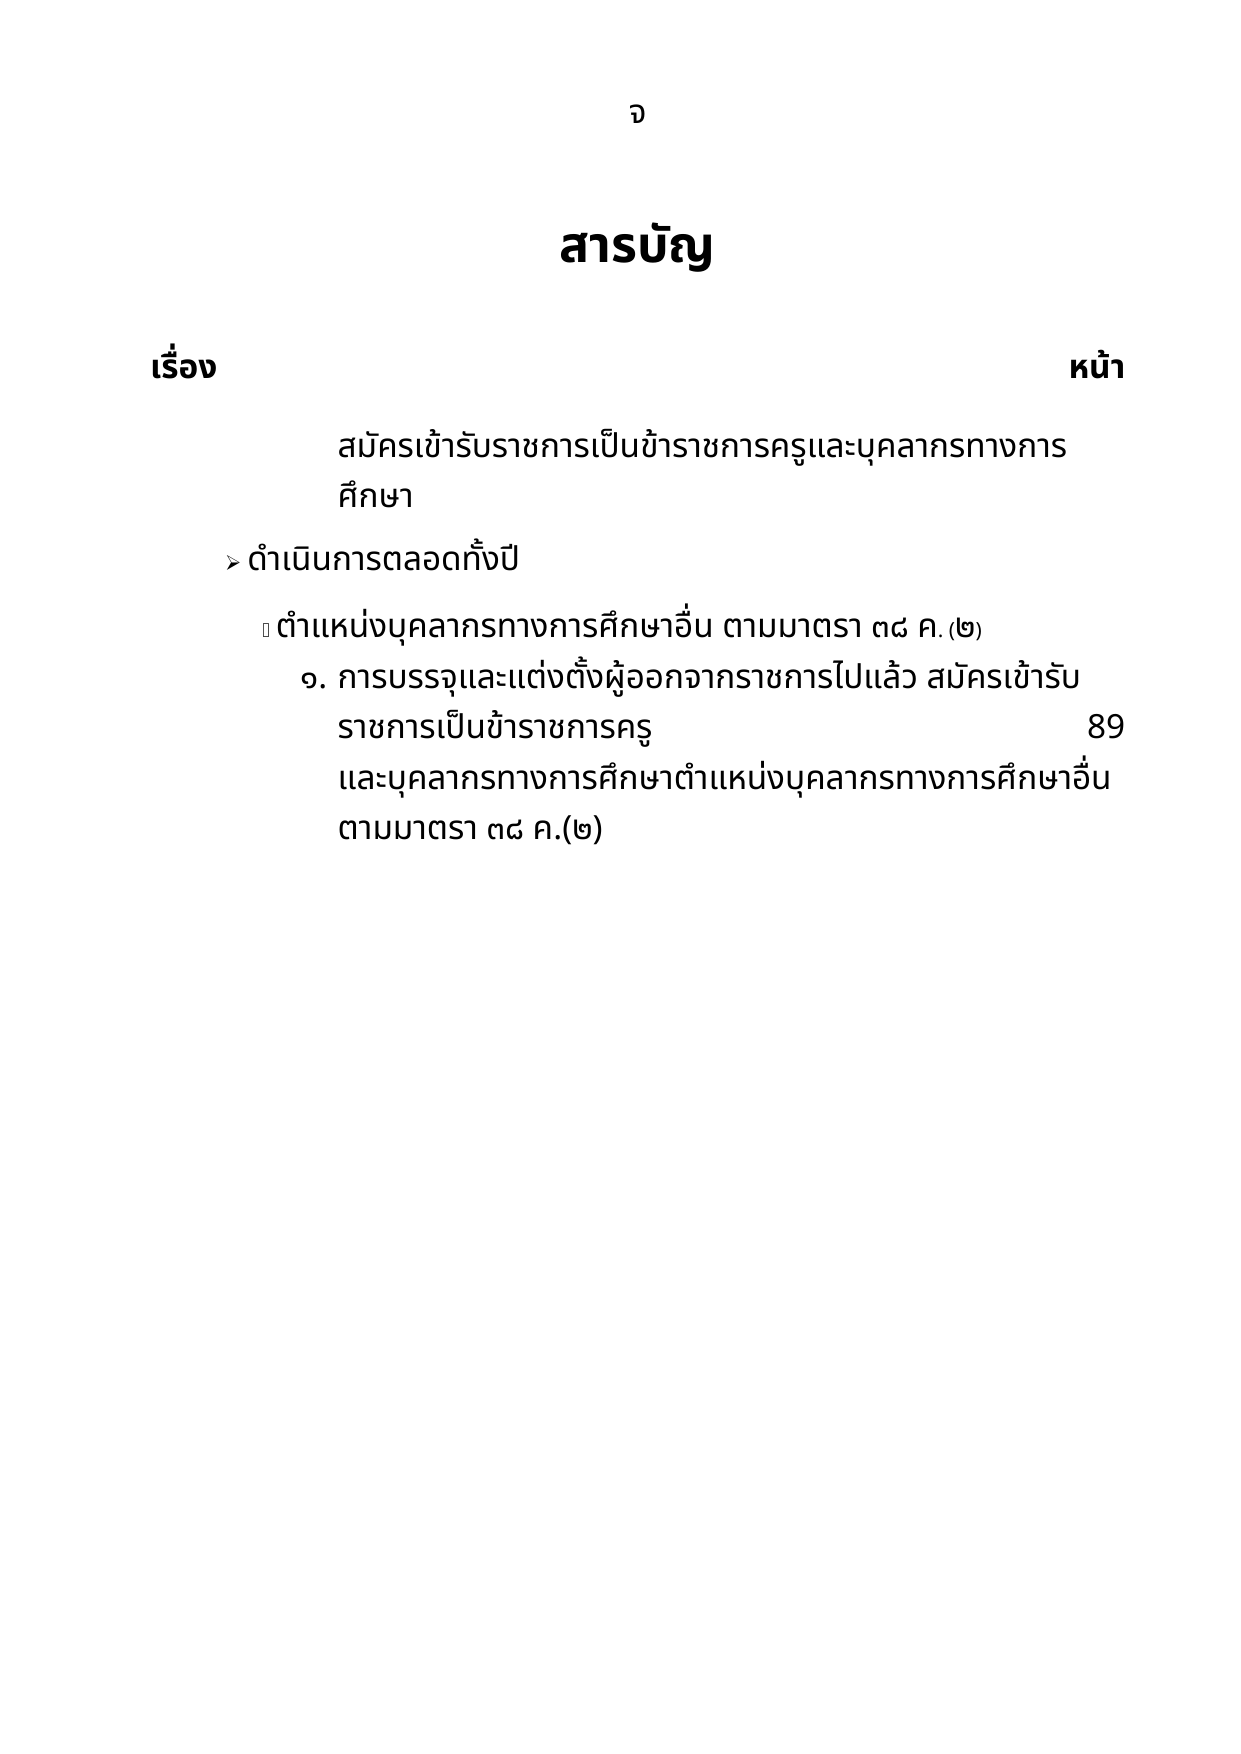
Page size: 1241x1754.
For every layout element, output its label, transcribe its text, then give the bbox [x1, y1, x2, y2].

text ตำแหน่งบุคลากรทางการศึกษาอื่น ตามมาตรา ๓๘ ค. (๒) [262, 602, 1125, 652]
text ๑. การบรรจุและแต่งตั้งผู้ออกจากราชการไปแล้ว สมัครเข้ารับราชการเป็นข้าราชการครู 89 และบุคลากรทางการศึกษาตำแหน่งบุคลากรทางการศึกษาอื่น ตามมาตรา ๓๘ ค.(๒) [300, 652, 1125, 855]
text ดำเนินการตลอดทั้งปี [225, 535, 1125, 585]
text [300, 422, 1125, 522]
